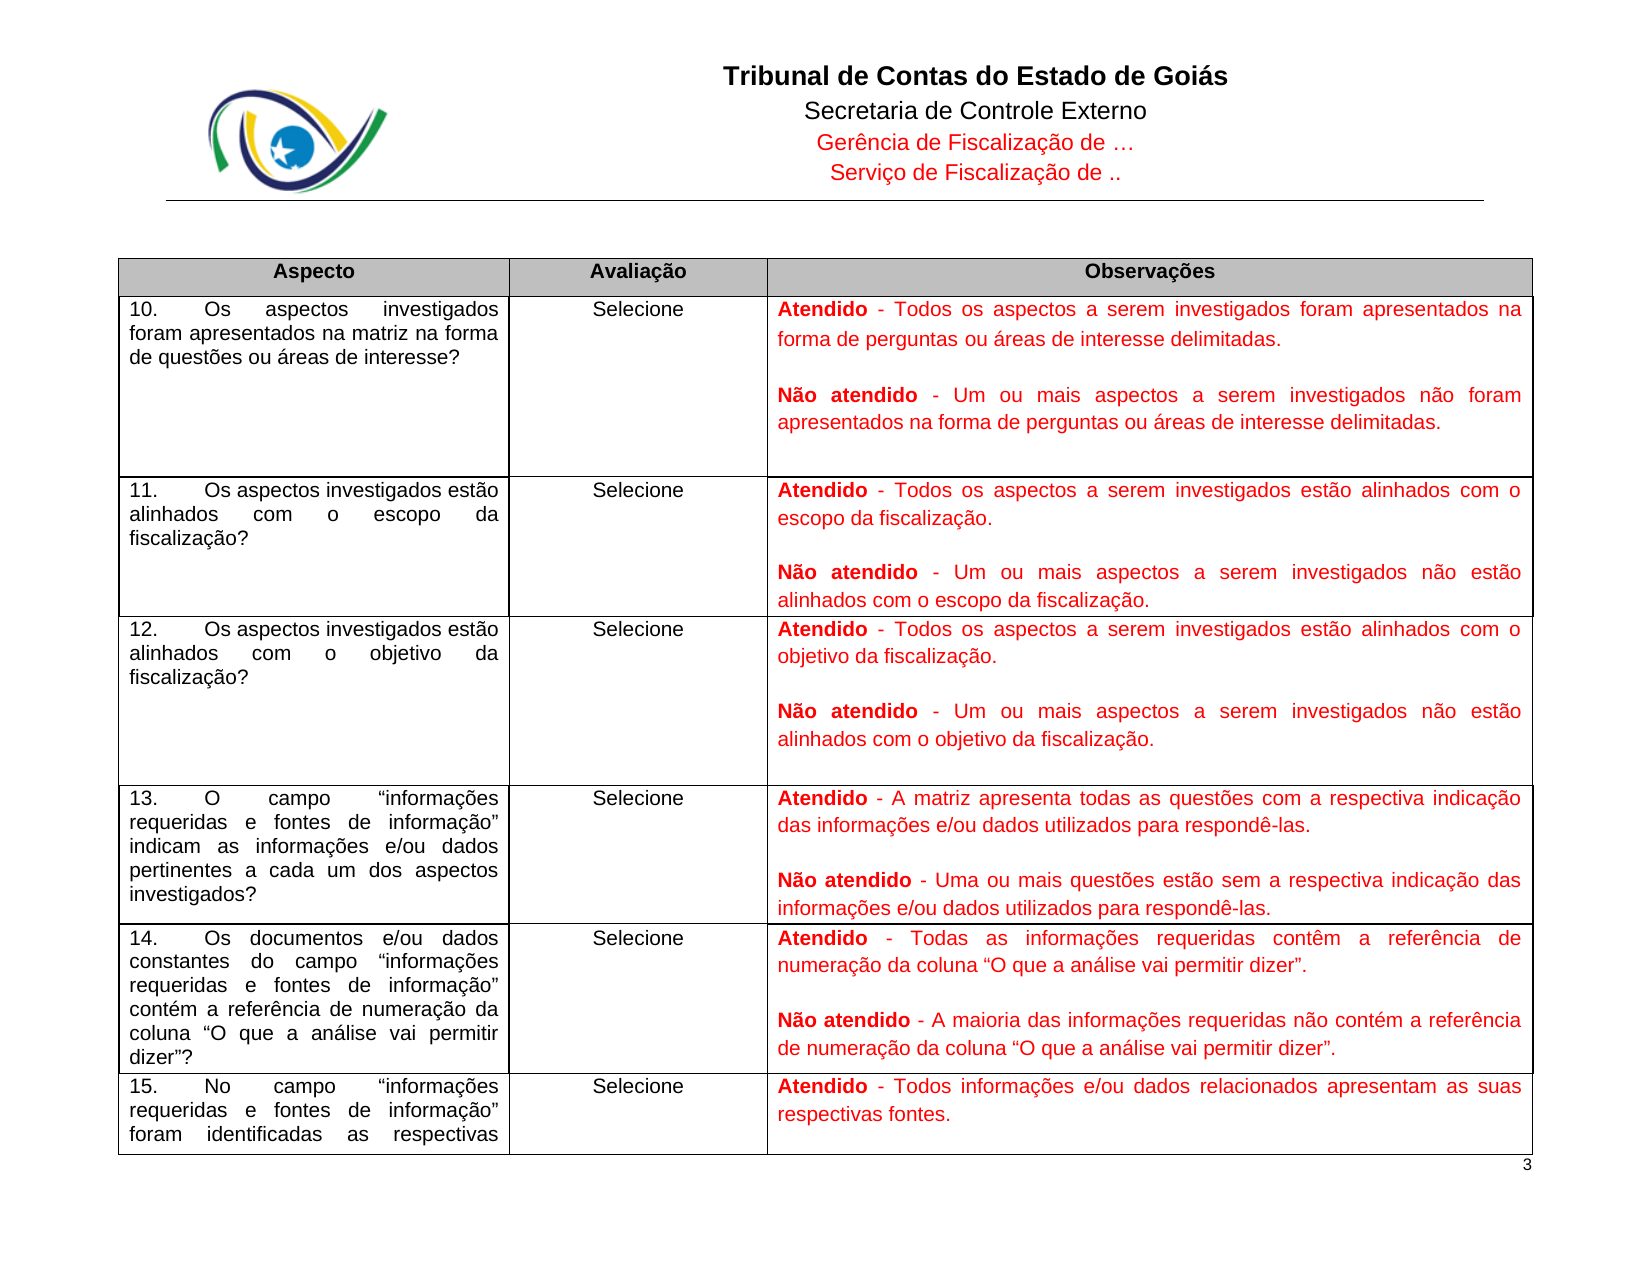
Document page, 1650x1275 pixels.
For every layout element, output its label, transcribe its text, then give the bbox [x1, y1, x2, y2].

table_cell [510, 924, 767, 1073]
table_header Observações [768, 259, 1532, 296]
picture [201, 82, 393, 200]
table_cell Os aspectos investigados foram apresentados na matriz na forma de questões ou áreas de interesse? [120, 297, 508, 476]
table_cell Atendido - Todos os aspectos a serem investigados foram apresentados na forma de perguntas ou áreas de interesse delimitadas. Não atendido - Um ou mais aspectos a serem investigados não foram apresentados na forma de perguntas ou áreas de interesse delimitadas. [768, 297, 1532, 476]
table_header Aspecto [119, 259, 509, 296]
table_cell [510, 297, 767, 476]
table_cell Atendido - A matriz apresenta todas as questões com a respectiva indicação das informações e/ou dados utilizados para respondê-las. Não atendido - Uma ou mais questões estão sem a respectiva indicação das informações e/ou dados utilizados para respondê-las. [768, 786, 1532, 923]
table_cell [510, 477, 767, 616]
table_cell Atendido - Todos os aspectos a serem investigados estão alinhados com o objetivo da fiscalização. Não atendido - Um ou mais aspectos a serem investigados não estão alinhados com o objetivo da fiscalização. [768, 617, 1532, 784]
table_cell [510, 786, 767, 923]
table_cell Atendido - Todos os aspectos a serem investigados estão alinhados com o escopo da fiscalização. Não atendido - Um ou mais aspectos a serem investigados não estão alinhados com o escopo da fiscalização. [768, 478, 1532, 616]
table_cell O campo “informações requeridas e fontes de informação” indicam as informações e/ou dados pertinentes a cada um dos aspectos investigados? [120, 786, 508, 923]
table_cell Os aspectos investigados estão alinhados com o escopo da fiscalização? [120, 478, 508, 616]
table_cell [510, 617, 767, 784]
table_cell Os documentos e/ou dados constantes do campo “informações requeridas e fontes de informação” contém a referência de numeração da coluna “O que a análise vai permitir dizer”? [120, 925, 508, 1073]
table_cell Atendido - Todas as informações requeridas contêm a referência de numeração da coluna “O que a análise vai permitir dizer”. Não atendido - A maioria das informações requeridas não contém a referência de numeração da coluna “O que a análise vai permitir dizer”. [768, 925, 1532, 1073]
table_header Avaliação [510, 259, 767, 296]
table_cell [510, 1074, 767, 1153]
table_cell Os aspectos investigados estão alinhados com o objetivo da fiscalização? [119, 617, 509, 784]
